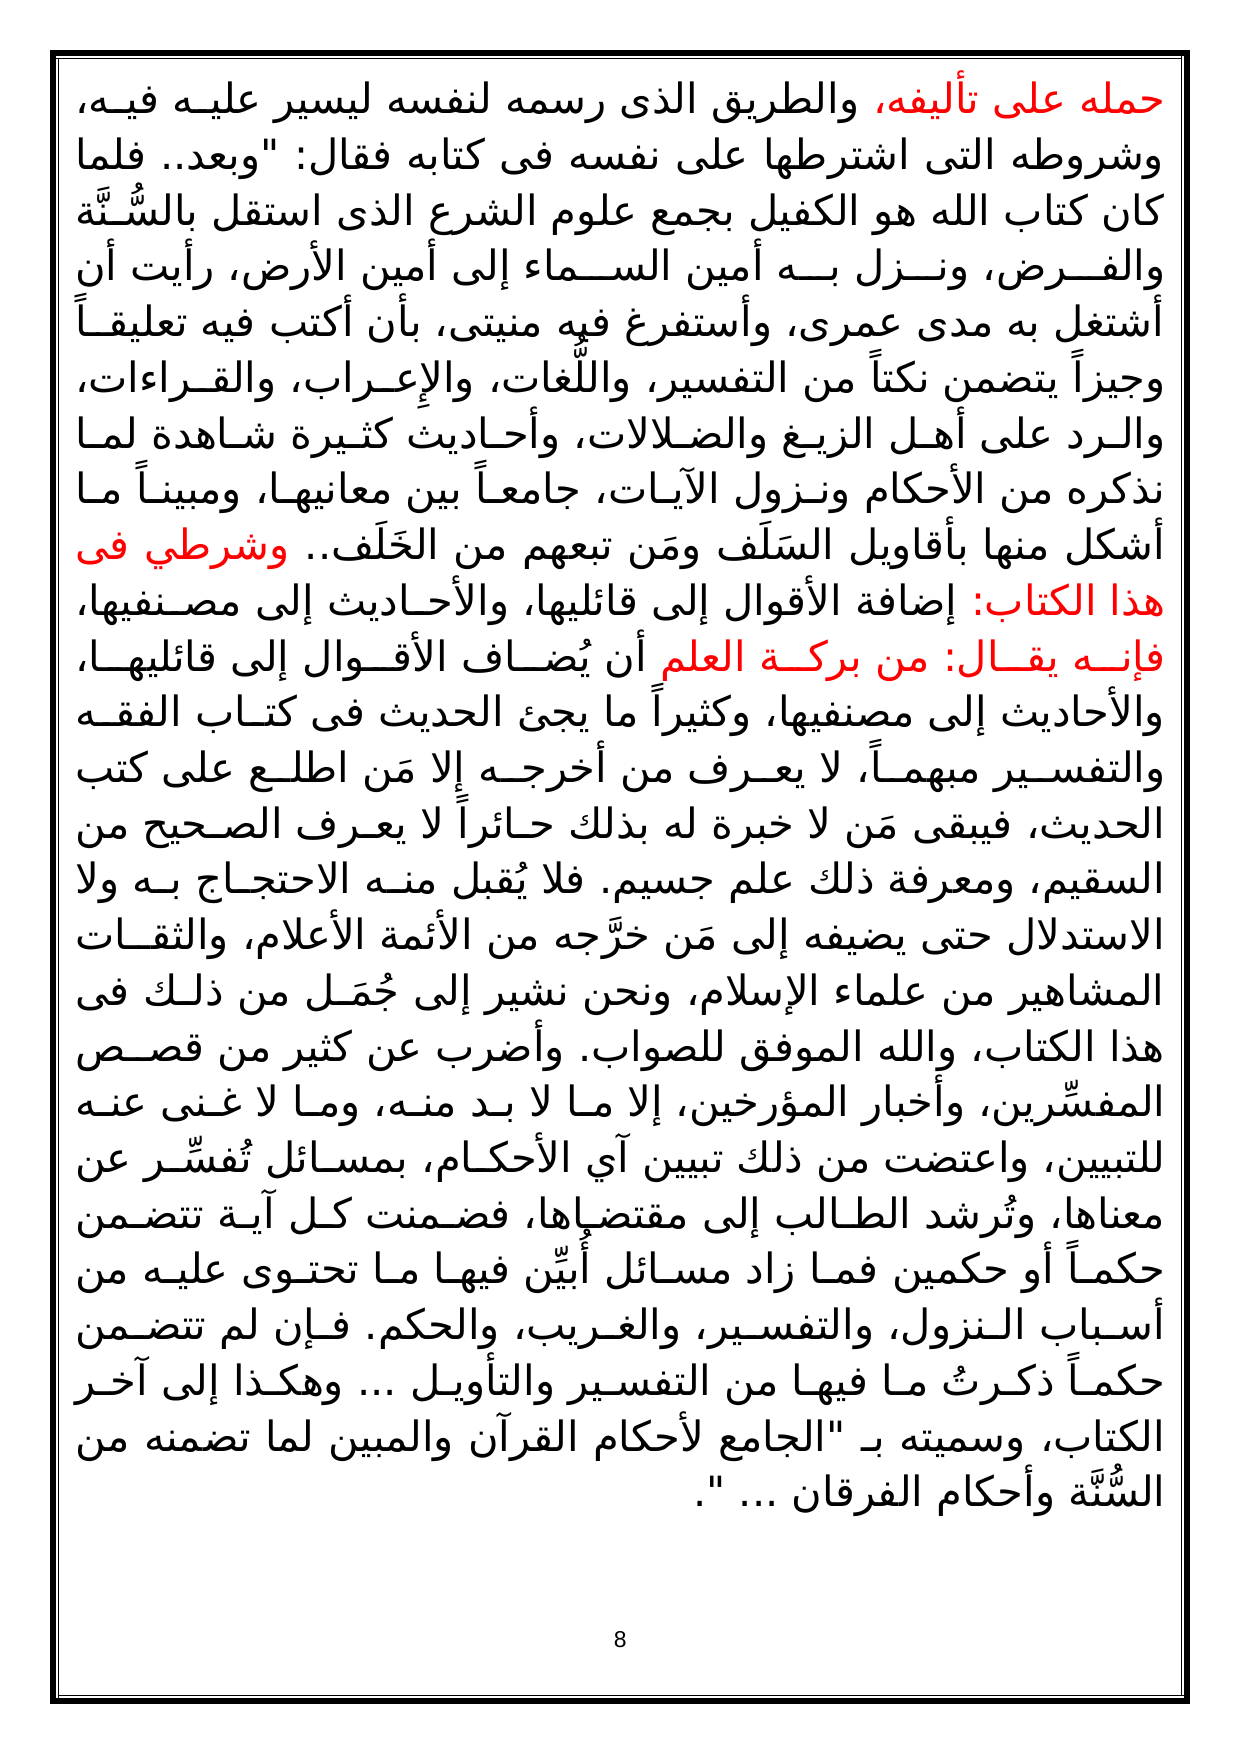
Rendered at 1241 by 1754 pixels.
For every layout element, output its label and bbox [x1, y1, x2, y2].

text [75, 75, 1165, 1517]
